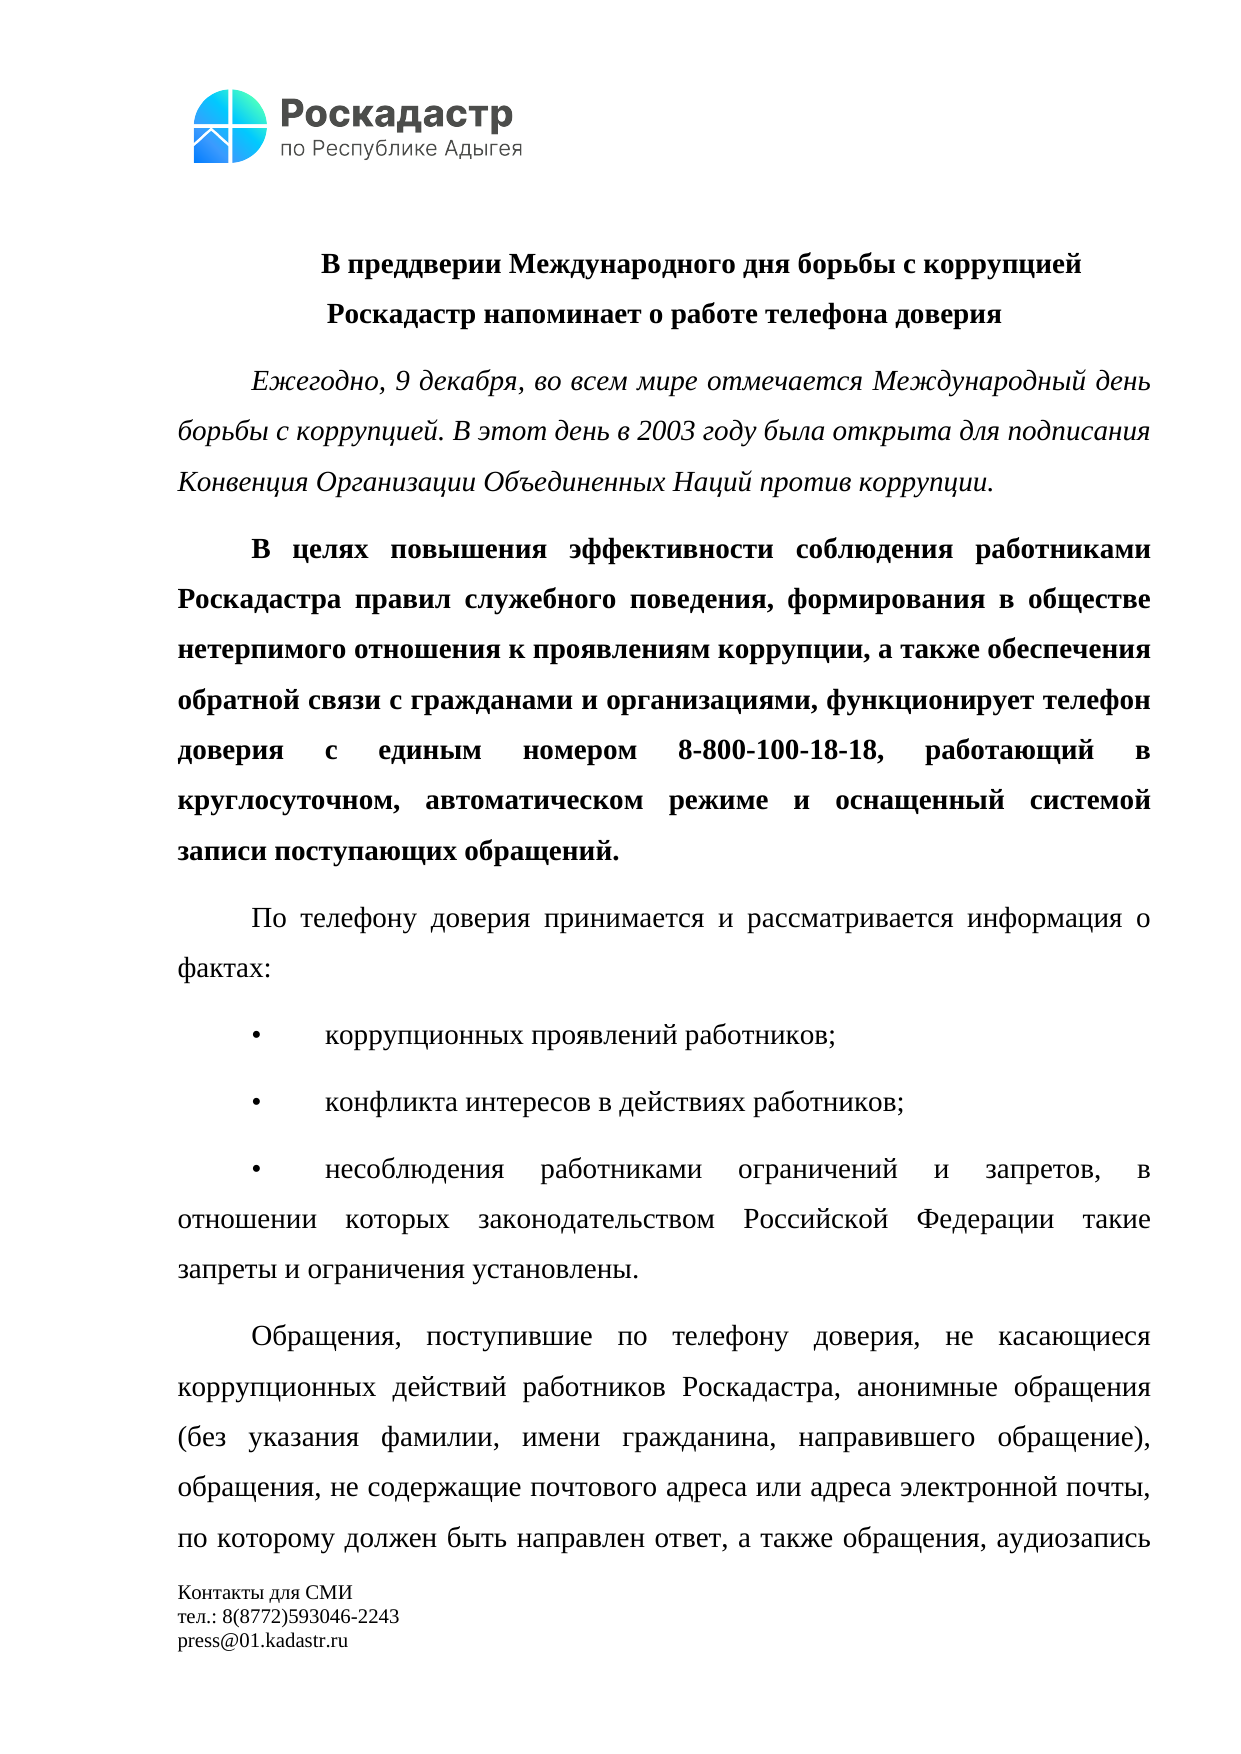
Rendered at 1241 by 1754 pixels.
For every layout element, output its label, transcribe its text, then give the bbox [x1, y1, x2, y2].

text • несоблюдения работниками ограничений и запретов, в отношении которых законодательством Российской Федерации такие запреты и ограничения установлены. [177, 1151, 1152, 1285]
text • коррупционных проявлений работников; [177, 1017, 1152, 1051]
text • конфликта интересов в действиях работников; [177, 1084, 1152, 1117]
picture [177, 73, 546, 179]
text В целях повышения эффективности соблюдения работниками Роскадастра правил служебного поведения, формирования в обществе нетерпимого отношения к проявлениям коррупции, а также обеспечения обратной связи с гражданами и организациями, функционирует телефон доверия с единым номером 8-800-100-18-18, работающий в круглосуточном, автоматическом режиме и оснащенный системой записи поступающих обращений. [177, 531, 1152, 866]
text По телефону доверия принимается и рассматривается информация о фактах: [177, 900, 1152, 983]
text В преддверии Международного дня борьбы с коррупцией Роскадастр напоминает о работе телефона доверия [177, 246, 1152, 330]
text Ежегодно, 9 декабря, во всем мире отмечается Международный день борьбы с коррупцией. В этот день в 2003 году была открыта для подписания Конвенция Организации Объединенных Наций против коррупции. [177, 363, 1152, 497]
